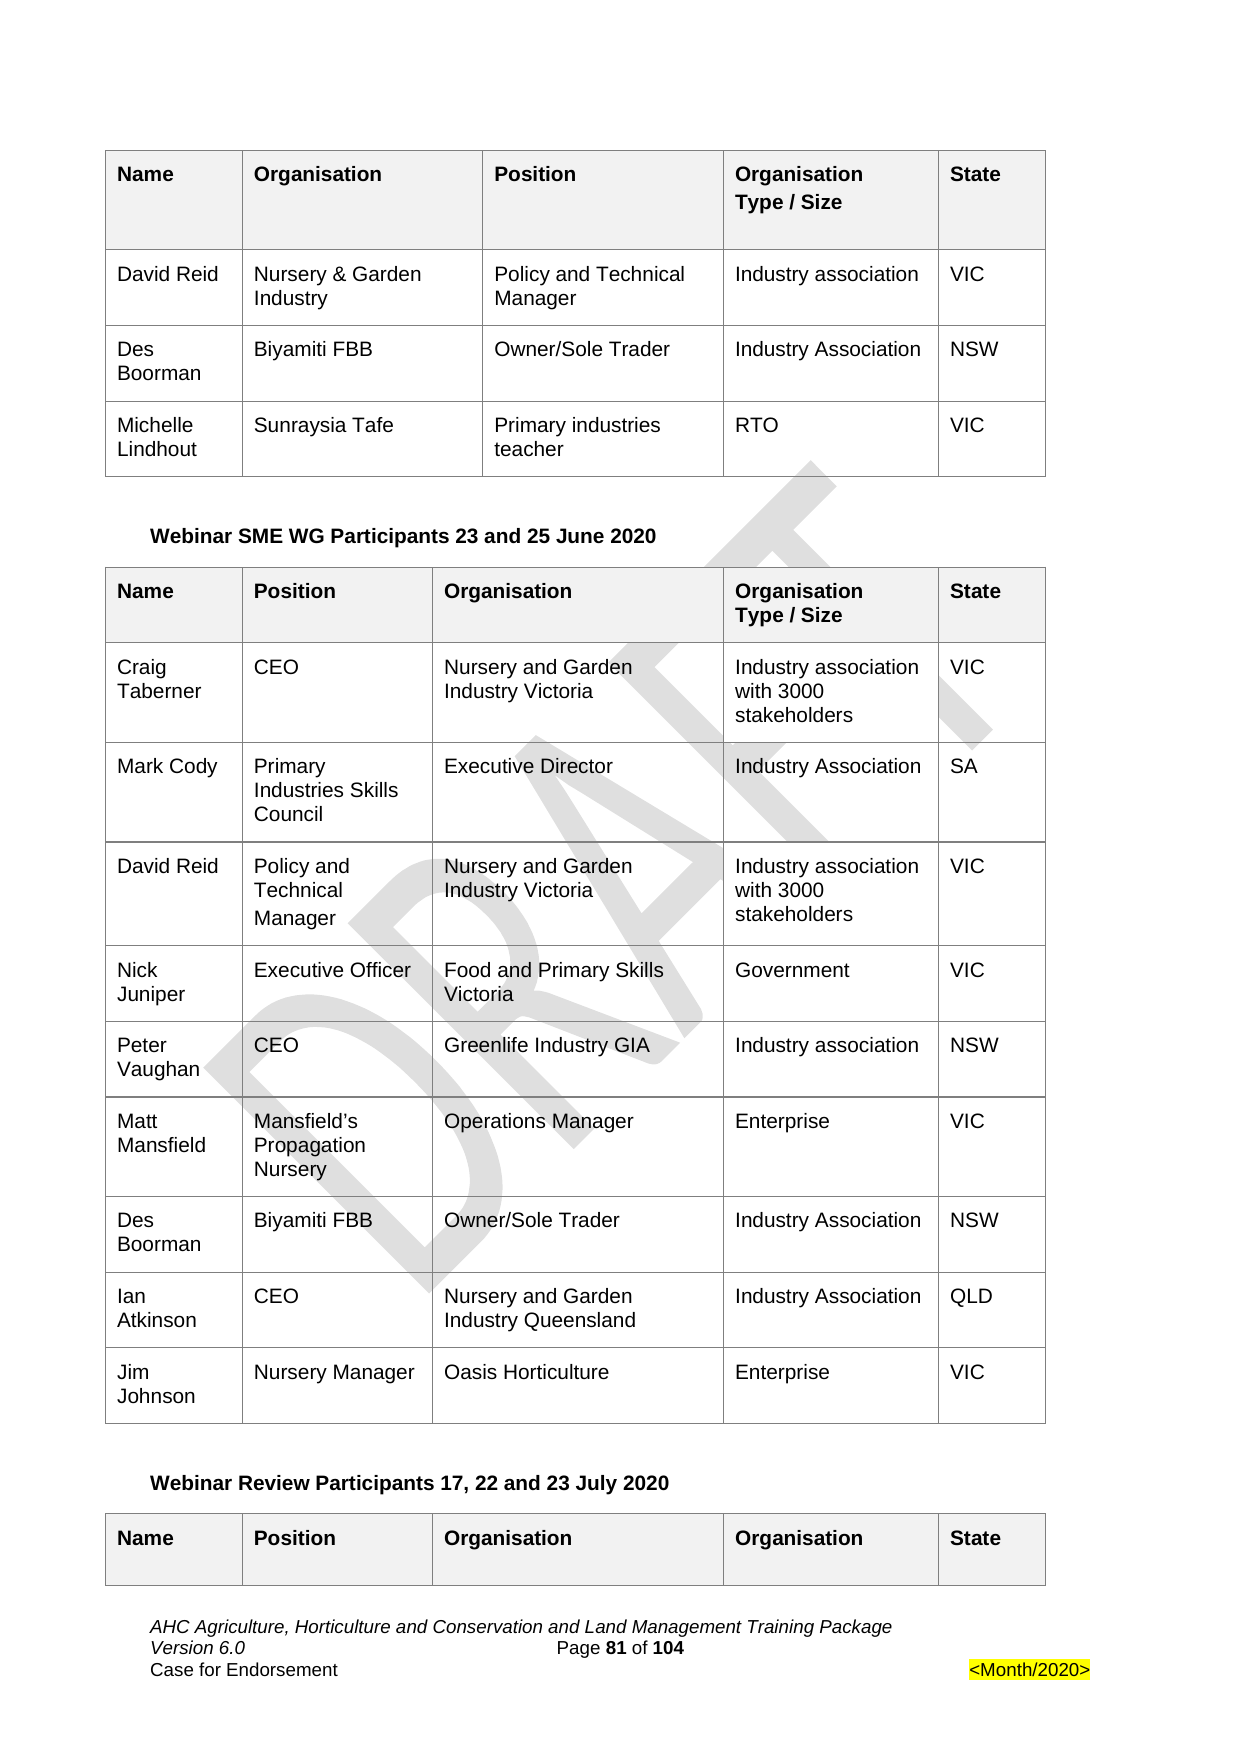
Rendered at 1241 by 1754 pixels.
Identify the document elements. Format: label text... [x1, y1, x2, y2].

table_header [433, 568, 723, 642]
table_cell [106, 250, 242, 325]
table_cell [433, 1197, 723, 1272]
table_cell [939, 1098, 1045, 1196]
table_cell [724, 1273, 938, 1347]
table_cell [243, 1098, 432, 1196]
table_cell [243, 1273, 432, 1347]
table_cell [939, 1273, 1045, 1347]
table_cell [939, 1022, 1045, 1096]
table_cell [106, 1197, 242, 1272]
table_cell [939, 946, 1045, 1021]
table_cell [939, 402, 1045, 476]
text Webinar SME WG Participants 23 and 25 June 2020 [150, 524, 1090, 548]
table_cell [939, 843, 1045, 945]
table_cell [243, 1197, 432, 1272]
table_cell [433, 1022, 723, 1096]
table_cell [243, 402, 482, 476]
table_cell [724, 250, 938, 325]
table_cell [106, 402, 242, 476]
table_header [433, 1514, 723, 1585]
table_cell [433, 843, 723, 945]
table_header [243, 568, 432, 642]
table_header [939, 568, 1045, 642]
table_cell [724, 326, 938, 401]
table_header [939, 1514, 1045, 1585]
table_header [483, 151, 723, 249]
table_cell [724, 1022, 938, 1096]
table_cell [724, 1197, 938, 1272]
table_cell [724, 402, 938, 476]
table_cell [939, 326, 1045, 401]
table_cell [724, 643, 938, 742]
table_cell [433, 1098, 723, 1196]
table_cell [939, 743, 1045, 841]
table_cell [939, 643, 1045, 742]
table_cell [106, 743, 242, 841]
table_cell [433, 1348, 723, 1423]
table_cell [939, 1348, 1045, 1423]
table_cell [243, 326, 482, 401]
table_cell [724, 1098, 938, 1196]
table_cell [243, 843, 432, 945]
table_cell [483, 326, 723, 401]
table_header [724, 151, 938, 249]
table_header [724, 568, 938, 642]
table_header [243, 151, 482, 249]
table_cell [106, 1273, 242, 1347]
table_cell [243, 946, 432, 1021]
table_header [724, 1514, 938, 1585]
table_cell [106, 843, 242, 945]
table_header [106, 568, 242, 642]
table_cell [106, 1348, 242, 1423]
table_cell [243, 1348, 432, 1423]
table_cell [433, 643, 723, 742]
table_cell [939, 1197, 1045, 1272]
text Webinar Review Participants 17, 22 and 23 July 2020 [150, 1471, 1090, 1495]
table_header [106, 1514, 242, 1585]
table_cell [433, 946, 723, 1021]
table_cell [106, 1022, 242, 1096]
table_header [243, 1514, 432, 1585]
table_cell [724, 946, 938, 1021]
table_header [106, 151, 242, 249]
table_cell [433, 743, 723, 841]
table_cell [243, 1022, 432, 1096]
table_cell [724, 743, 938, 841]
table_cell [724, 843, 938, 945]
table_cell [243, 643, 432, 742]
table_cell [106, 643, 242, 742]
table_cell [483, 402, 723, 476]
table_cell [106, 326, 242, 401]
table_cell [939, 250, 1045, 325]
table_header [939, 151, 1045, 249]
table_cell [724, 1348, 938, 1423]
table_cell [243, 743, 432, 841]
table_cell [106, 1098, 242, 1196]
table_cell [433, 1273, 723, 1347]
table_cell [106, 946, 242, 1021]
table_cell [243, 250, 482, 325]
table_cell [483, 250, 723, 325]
